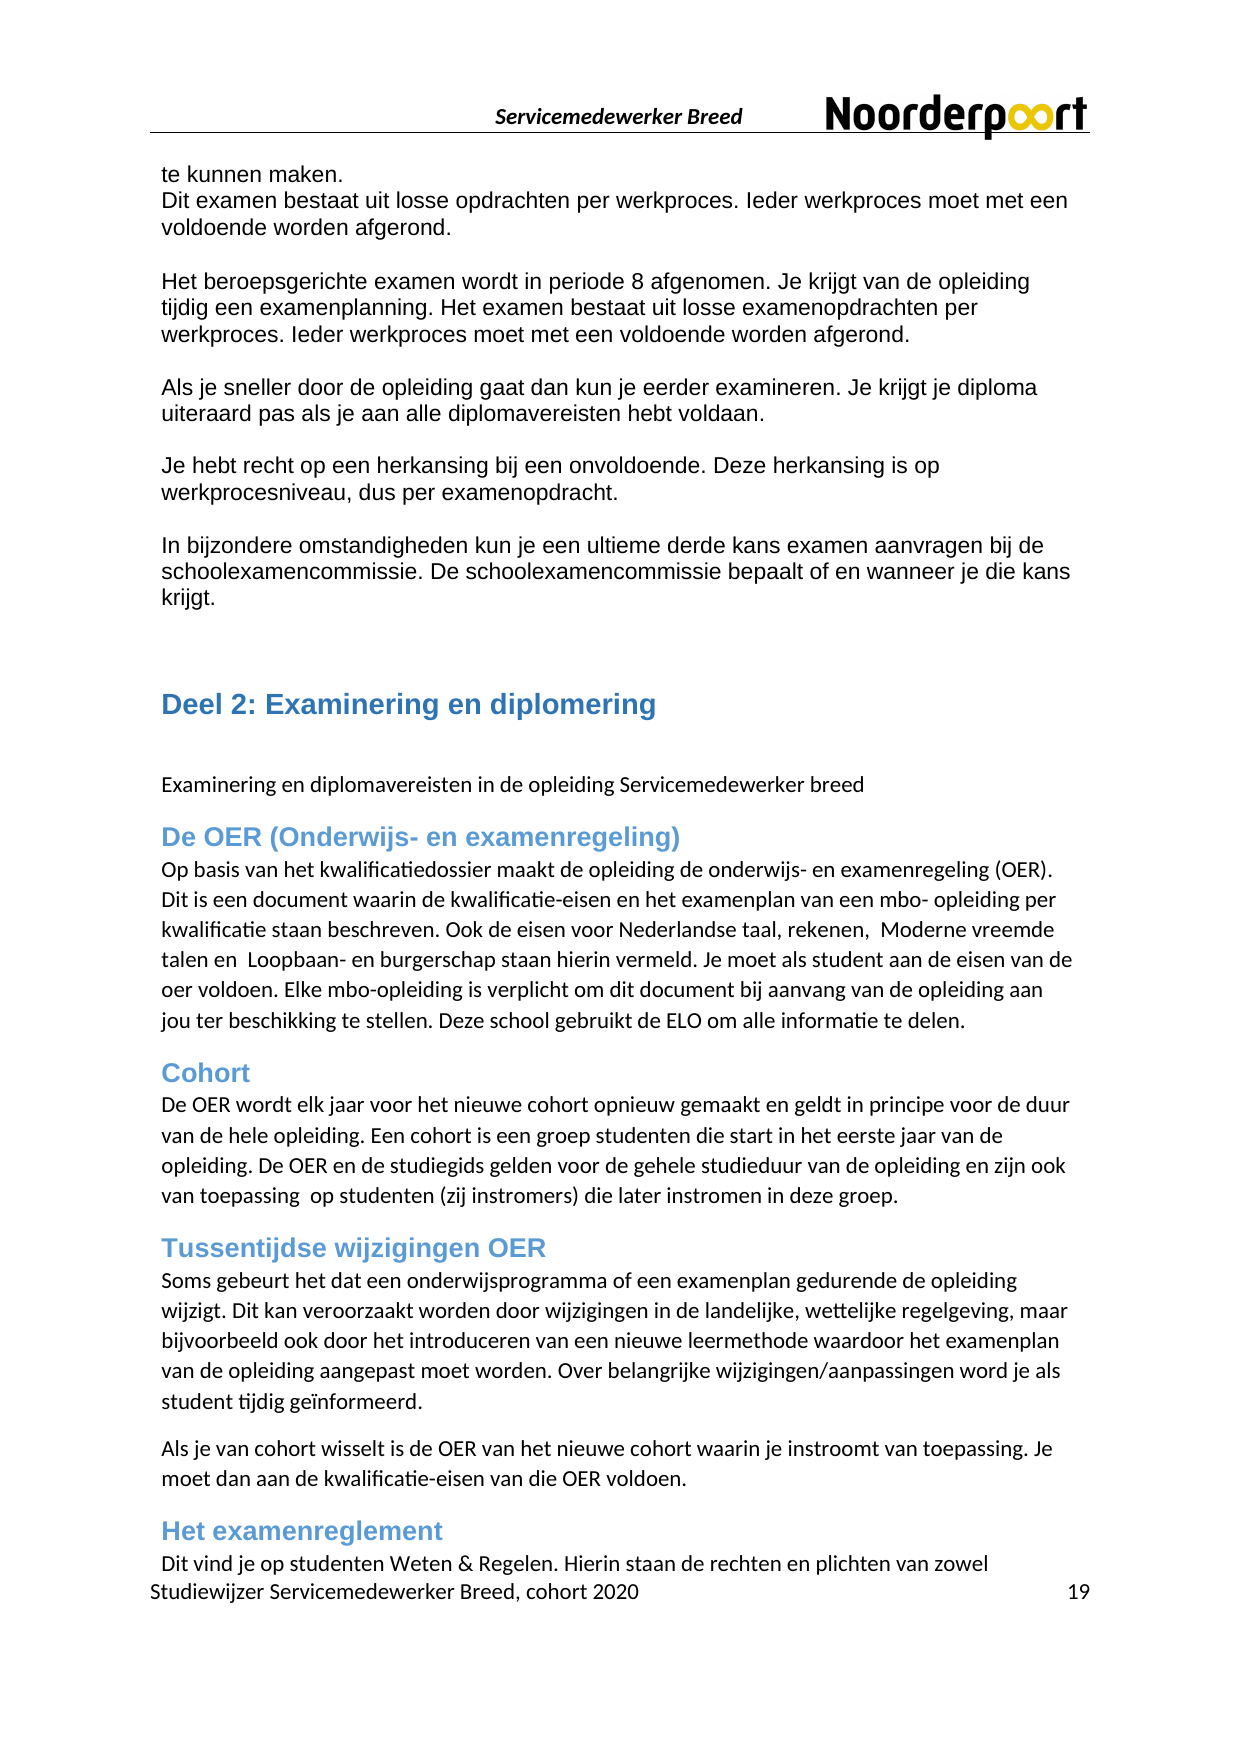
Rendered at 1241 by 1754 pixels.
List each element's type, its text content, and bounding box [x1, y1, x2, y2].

picture [825, 133, 1088, 141]
picture [825, 93, 1088, 132]
